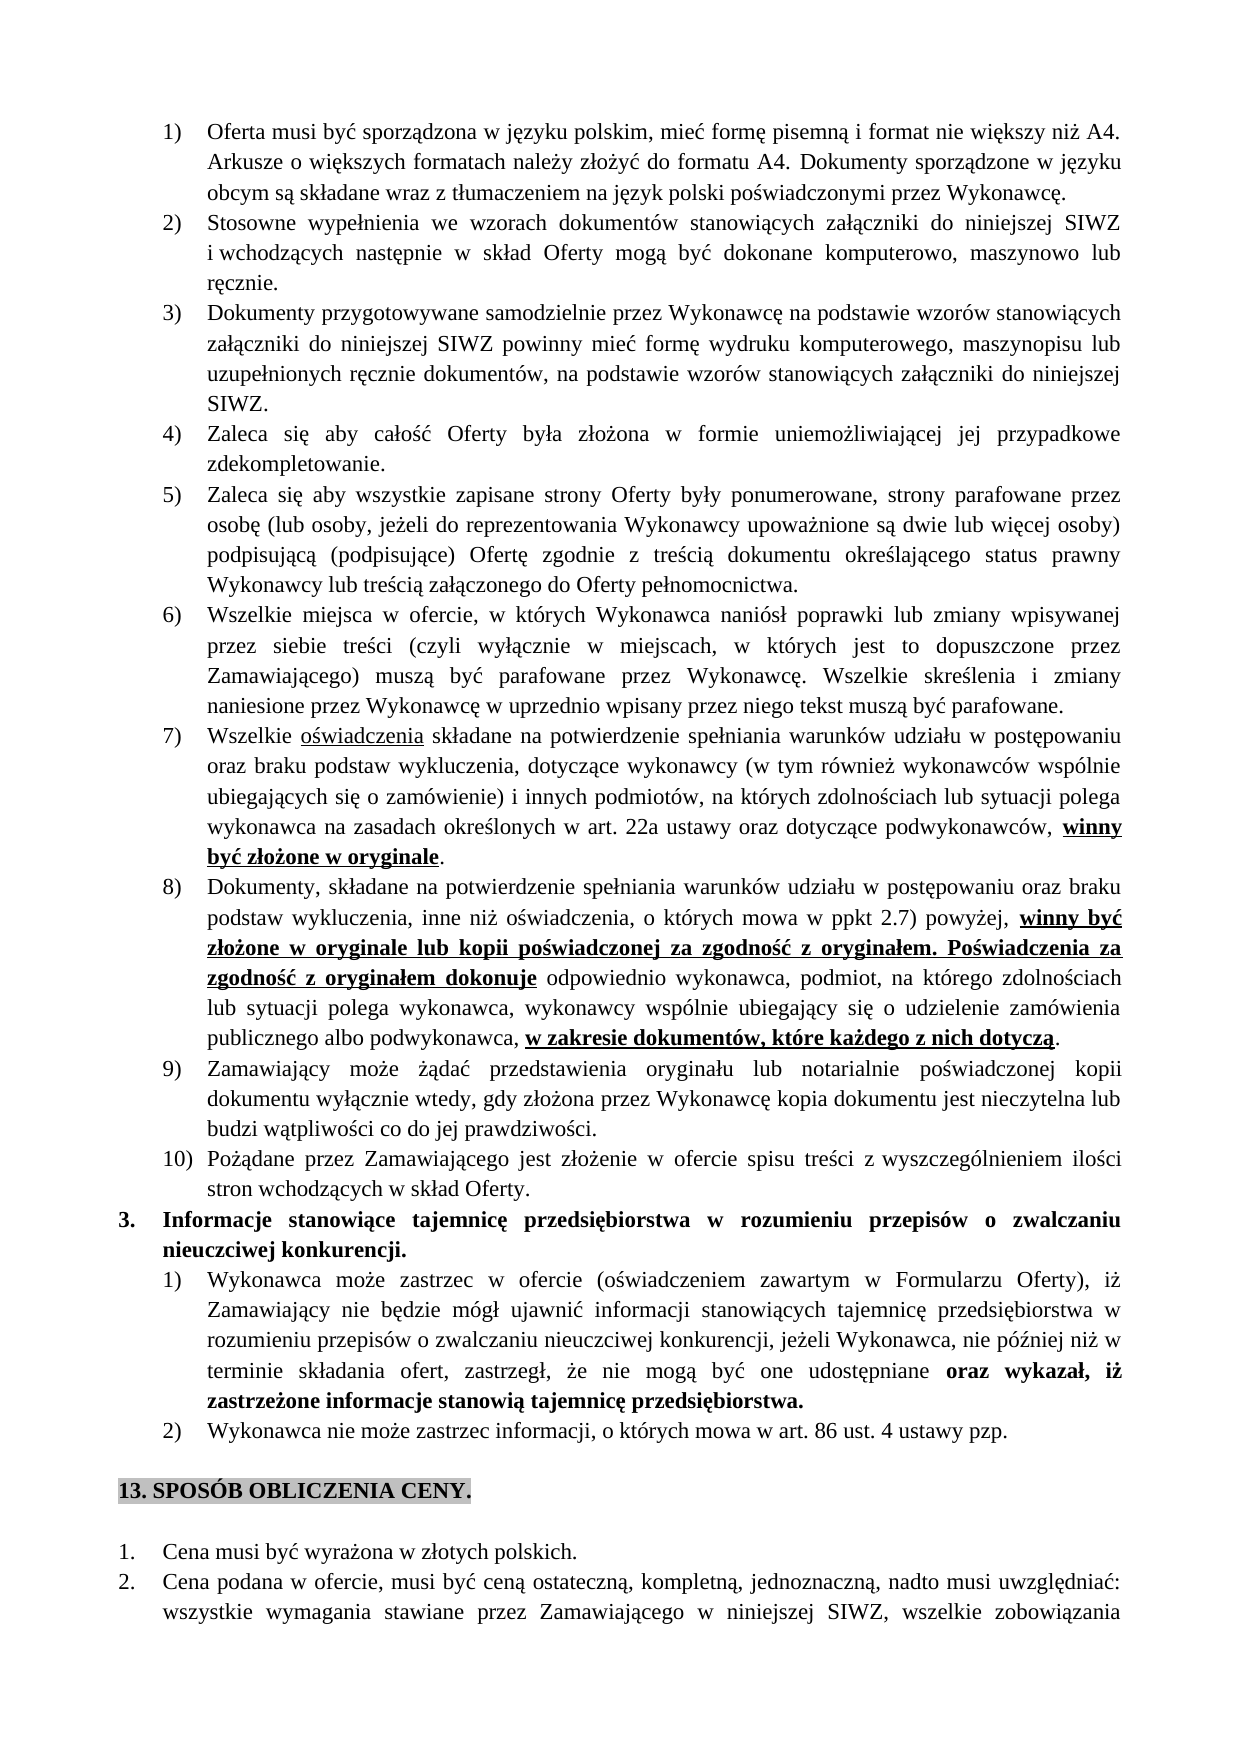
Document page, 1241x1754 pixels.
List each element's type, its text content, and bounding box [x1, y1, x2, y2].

text 8) Dokumenty, składane na potwierdzenie spełniania warunków udziału w postępowaniu oraz braku podstaw wykluczenia, inne niż oświadczenia, o których mowa w ppkt 2.7) powyżej, winny być złożone w oryginale lub kopii poświadczonej za zgodność z oryginałem. Poświadczenia za zgodność z oryginałem dokonuje odpowiednio wykonawca, podmiot, na którego zdolnościach lub sytuacji polega wykonawca, wykonawcy wspólnie ubiegający się o udzielenie zamówienia publicznego albo podwykonawca, w zakresie dokumentów, które każdego z nich dotyczą. [162, 873, 1122, 1051]
text 10) Pożądane przez Zamawiającego jest złożenie w ofercie spisu treści z wyszczególnieniem ilości stron wchodzących w skład Oferty. [162, 1145, 1122, 1202]
text 2) Wykonawca nie może zastrzec informacji, o których mowa w art. 86 ust. 4 ustawy pzp. [162, 1417, 1122, 1443]
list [118, 1568, 1122, 1625]
text 5) Zaleca się aby wszystkie zapisane strony Oferty były ponumerowane, strony parafowane przez osobę (lub osoby, jeżeli do reprezentowania Wykonawcy upoważnione są dwie lub więcej osoby) podpisującą (podpisujące) Ofertę zgodnie z treścią dokumentu określającego status prawny Wykonawcy lub treścią załączonego do Oferty pełnomocnictwa. [162, 481, 1122, 598]
text 1) Wykonawca może zastrzec w ofercie (oświadczeniem zawartym w Formularzu Oferty), iż Zamawiający nie będzie mógł ujawnić informacji stanowiących tajemnicę przedsiębiorstwa w rozumieniu przepisów o zwalczaniu nieuczciwej konkurencji, jeżeli Wykonawca, nie później niż w terminie składania ofert, zastrzegł, że nie mogą być one udostępniane oraz wykazał, iż zastrzeżone informacje stanowią tajemnicę przedsiębiorstwa. [162, 1266, 1122, 1413]
text 9) Zamawiający może żądać przedstawienia oryginału lub notarialnie poświadczonej kopii dokumentu wyłącznie wtedy, gdy złożona przez Wykonawcę kopia dokumentu jest nieczytelna lub budzi wątpliwości co do jej prawdziwości. [162, 1054, 1122, 1141]
text 4) Zaleca się aby całość Oferty była złożona w formie uniemożliwiającej jej przypadkowe zdekompletowanie. [162, 420, 1122, 477]
text 2) Stosowne wypełnienia we wzorach dokumentów stanowiących załączniki do niniejszej SIWZ i wchodzących następnie w skład Oferty mogą być dokonane komputerowo, maszynowo lub ręcznie. [162, 209, 1122, 296]
text 7) Wszelkie oświadczenia składane na potwierdzenie spełniania warunków udziału w postępowaniu oraz braku podstaw wykluczenia, dotyczące wykonawcy (w tym również wykonawców wspólnie ubiegających się o zamówienie) i innych podmiotów, na których zdolnościach lub sytuacji polega wykonawca na zasadach określonych w art. 22a ustawy oraz dotyczące podwykonawców, winny być złożone w oryginale. [162, 722, 1122, 869]
list Cena musi być wyrażona w złotych polskich. [118, 1538, 1122, 1564]
text 13. SPOSÓB OBLICZENIA CENY. [118, 1477, 1122, 1504]
list Informacje stanowiące tajemnicę przedsiębiorstwa w rozumieniu przepisów o zwalczaniu nieuczciwej konkurencji. [118, 1206, 1122, 1262]
text 3) Dokumenty przygotowywane samodzielnie przez Wykonawcę na podstawie wzorów stanowiących załączniki do niniejszej SIWZ powinny mieć formę wydruku komputerowego, maszynopisu lub uzupełnionych ręcznie dokumentów, na podstawie wzorów stanowiących załączniki do niniejszej SIWZ. [162, 299, 1122, 416]
text 6) Wszelkie miejsca w ofercie, w których Wykonawca naniósł poprawki lub zmiany wpisywanej przez siebie treści (czyli wyłącznie w miejscach, w których jest to dopuszczone przez Zamawiającego) muszą być parafowane przez Wykonawcę. Wszelkie skreślenia i zmiany naniesione przez Wykonawcę w uprzednio wpisany przez niego tekst muszą być parafowane. [162, 601, 1122, 718]
text 1) Oferta musi być sporządzona w języku polskim, mieć formę pisemną i format nie większy niż A4. Arkusze o większych formatach należy złożyć do formatu A4. Dokumenty sporządzone w języku obcym są składane wraz z tłumaczeniem na język polski poświadczonymi przez Wykonawcę. [162, 118, 1122, 205]
